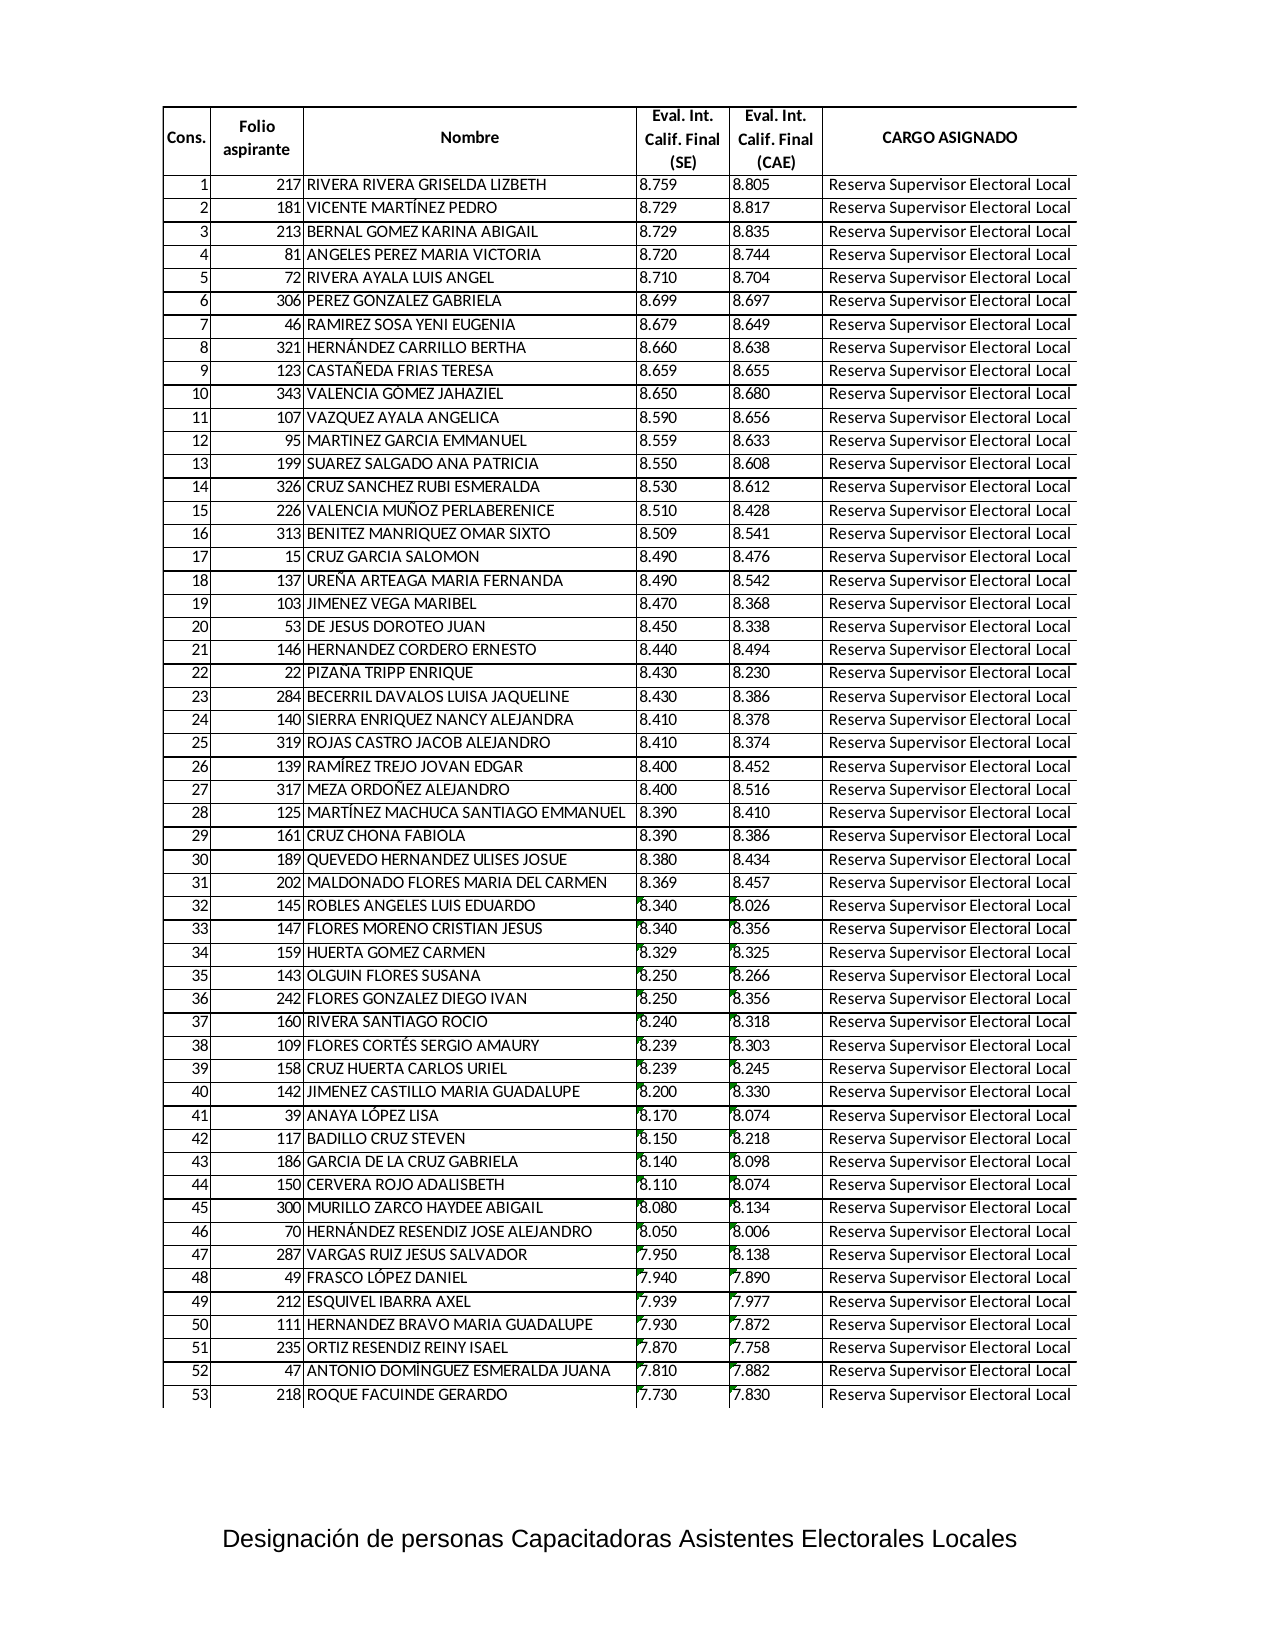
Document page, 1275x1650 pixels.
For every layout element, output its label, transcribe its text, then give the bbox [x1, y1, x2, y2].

text Designación de personas Capacitadoras Asistentes Electorales Locales [162, 1524, 1078, 1553]
